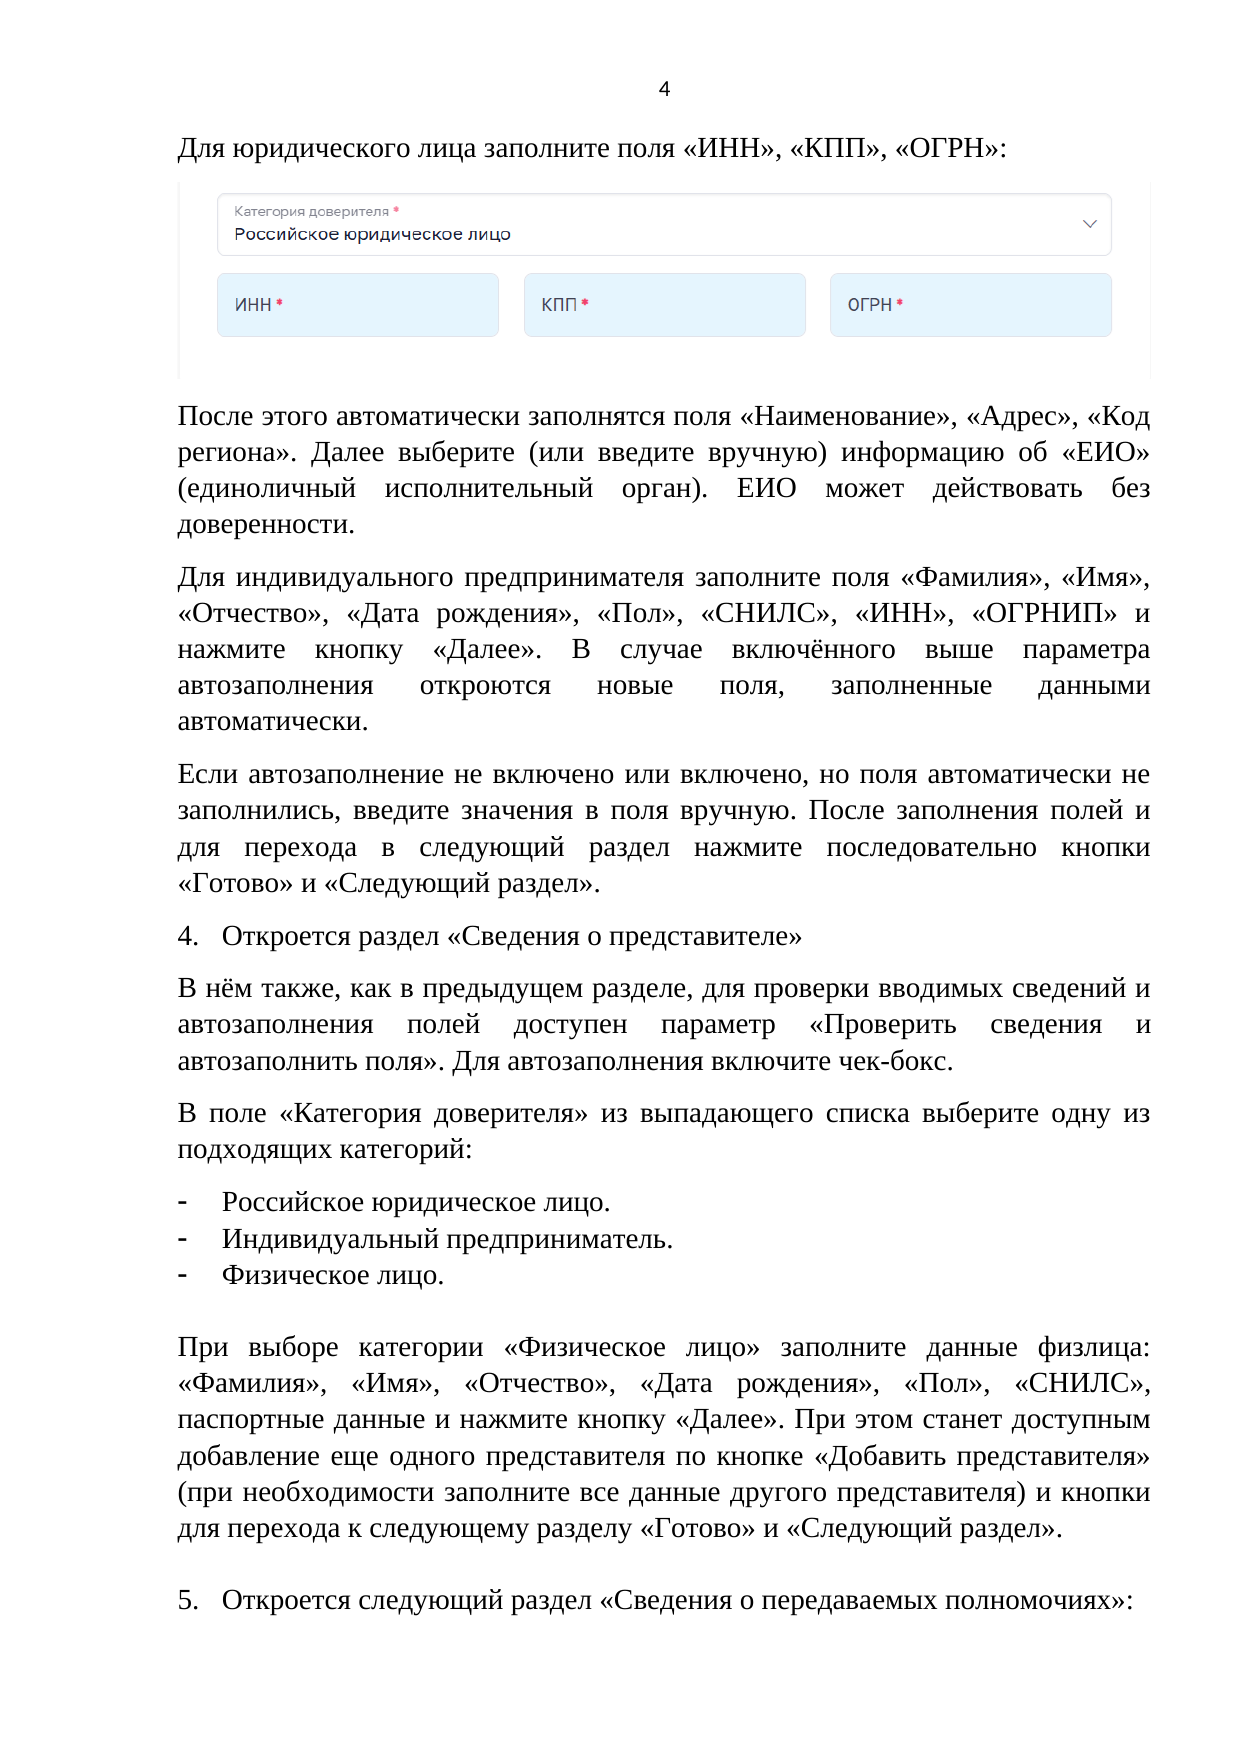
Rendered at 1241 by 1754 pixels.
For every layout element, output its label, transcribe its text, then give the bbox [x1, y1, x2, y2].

list Откроется раздел «Сведения о представителе» [177, 918, 1152, 951]
text Для индивидуального предпринимателя заполните поля «Фамилия», «Имя», «Отчество», «Дата рождения», «Пол», «СНИЛС», «ИНН», «ОГРНИП» и нажмите кнопку «Далее». В случае включённого выше параметра автозаполнения откроются новые поля, заполненные данными автоматически. [177, 559, 1152, 737]
text После этого автоматически заполнятся поля «Наименование», «Адрес», «Код региона». Далее выберите (или введите вручную) информацию об «ЕИО» (единоличный исполнительный орган). ЕИО может действовать без доверенности. [177, 398, 1152, 540]
list Откроется следующий раздел «Сведения о передаваемых полномочиях»: [177, 1582, 1152, 1616]
text Для юридического лица заполните поля «ИНН», «КПП», «ОГРН»: [177, 130, 1152, 163]
text Если автозаполнение не включено или включено, но поля автоматически не заполнились, введите значения в поля вручную. После заполнения полей и для перехода в следующий раздел нажмите последовательно кнопки «Готово» и «Следующий раздел». [177, 756, 1152, 898]
list Физическое лицо. [177, 1257, 1152, 1291]
list При выборе категории «Физическое лицо» заполните данные физлица: «Фамилия», «Имя», «Отчество», «Дата рождения», «Пол», «СНИЛС», паспортные данные и нажмите кнопку «Далее». При этом станет доступным добавление еще одного представителя по кнопке «Добавить представителя» (при необходимости заполните все данные другого представителя) и кнопки для перехода к следующему разделу «Готово» и «Следующий раздел». [177, 1329, 1152, 1544]
list Индивидуальный предприниматель. [177, 1221, 1152, 1254]
list Российское юридическое лицо. [177, 1184, 1152, 1218]
text В поле «Категория доверителя» из выпадающего списка выберите одну из подходящих категорий: [177, 1096, 1152, 1165]
picture [177, 182, 1151, 379]
text В нём также, как в предыдущем разделе, для проверки вводимых сведений и автозаполнения полей доступен параметр «Проверить сведения и автозаполнить поля». Для автозаполнения включите чек-бокс. [177, 970, 1152, 1076]
